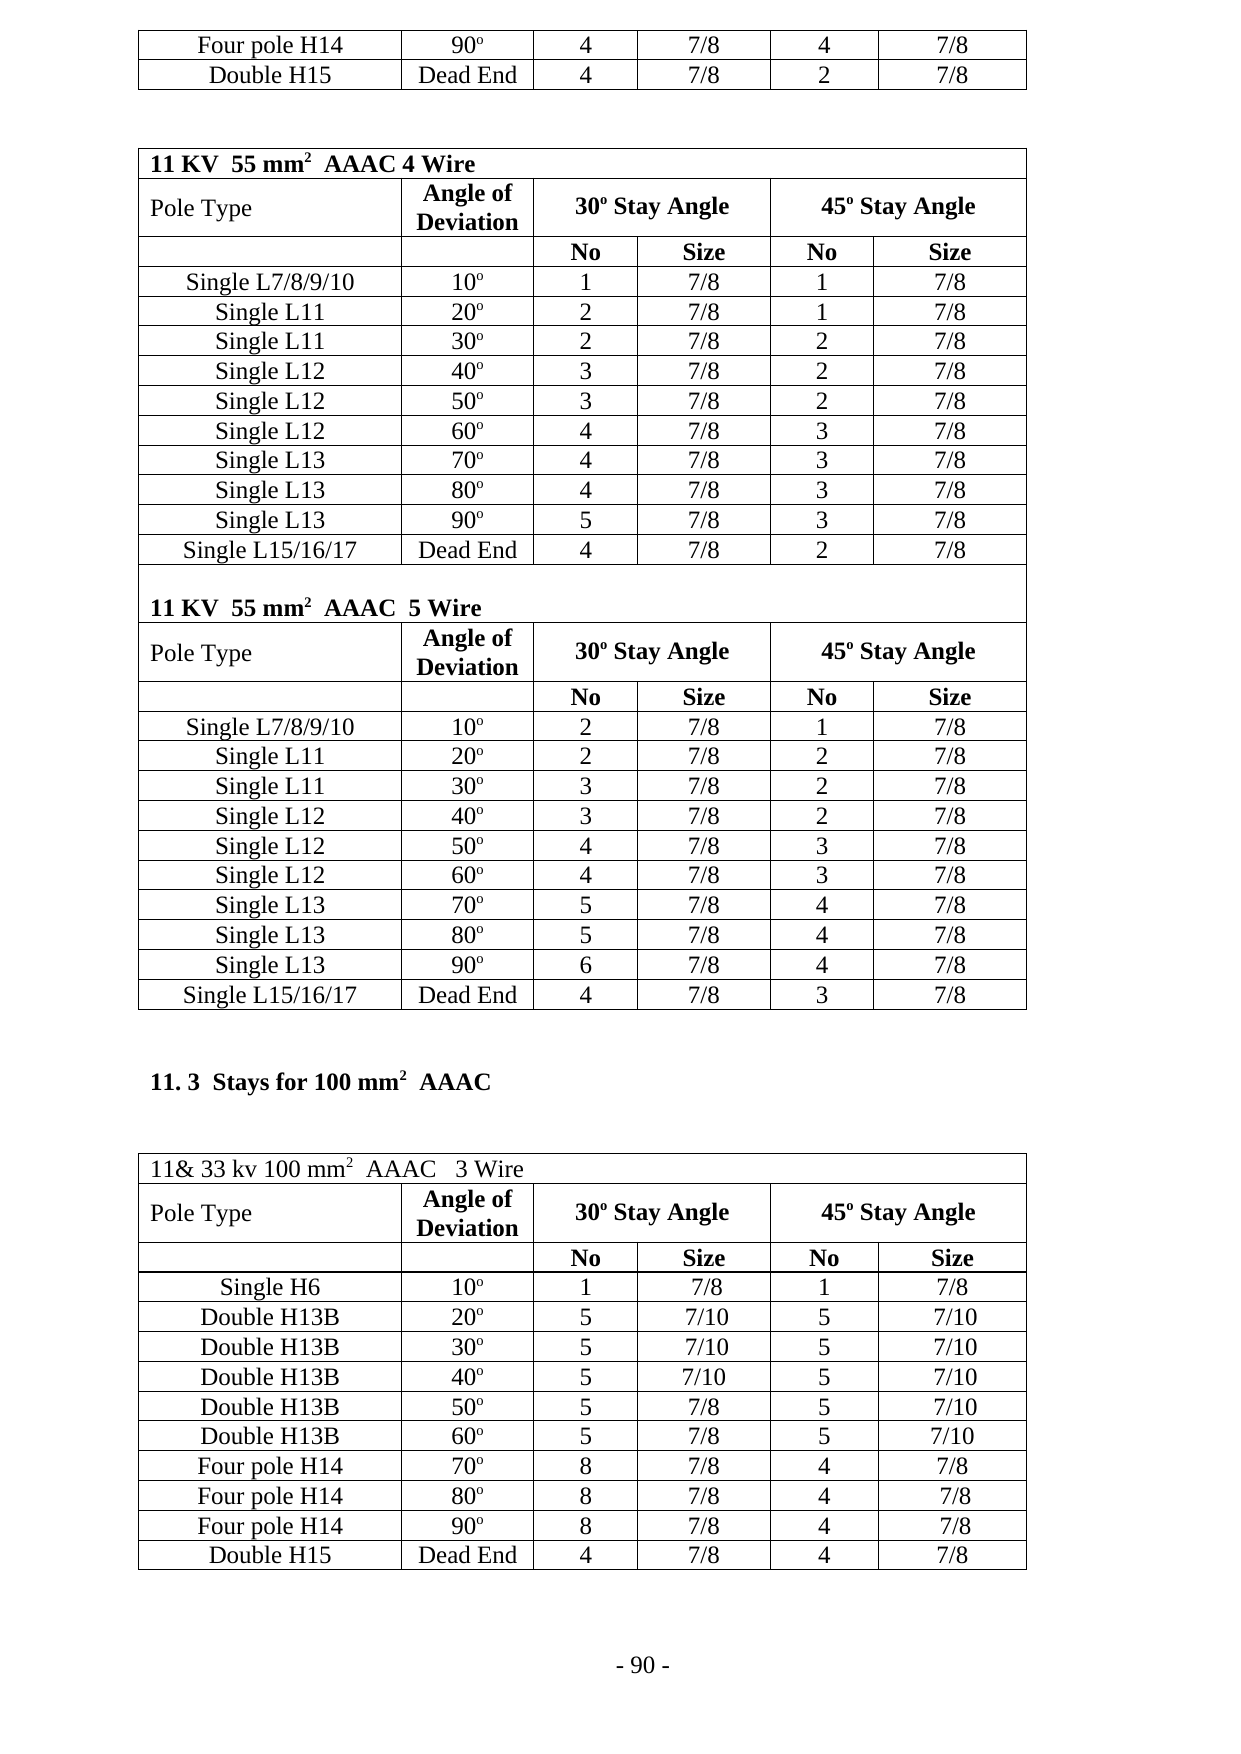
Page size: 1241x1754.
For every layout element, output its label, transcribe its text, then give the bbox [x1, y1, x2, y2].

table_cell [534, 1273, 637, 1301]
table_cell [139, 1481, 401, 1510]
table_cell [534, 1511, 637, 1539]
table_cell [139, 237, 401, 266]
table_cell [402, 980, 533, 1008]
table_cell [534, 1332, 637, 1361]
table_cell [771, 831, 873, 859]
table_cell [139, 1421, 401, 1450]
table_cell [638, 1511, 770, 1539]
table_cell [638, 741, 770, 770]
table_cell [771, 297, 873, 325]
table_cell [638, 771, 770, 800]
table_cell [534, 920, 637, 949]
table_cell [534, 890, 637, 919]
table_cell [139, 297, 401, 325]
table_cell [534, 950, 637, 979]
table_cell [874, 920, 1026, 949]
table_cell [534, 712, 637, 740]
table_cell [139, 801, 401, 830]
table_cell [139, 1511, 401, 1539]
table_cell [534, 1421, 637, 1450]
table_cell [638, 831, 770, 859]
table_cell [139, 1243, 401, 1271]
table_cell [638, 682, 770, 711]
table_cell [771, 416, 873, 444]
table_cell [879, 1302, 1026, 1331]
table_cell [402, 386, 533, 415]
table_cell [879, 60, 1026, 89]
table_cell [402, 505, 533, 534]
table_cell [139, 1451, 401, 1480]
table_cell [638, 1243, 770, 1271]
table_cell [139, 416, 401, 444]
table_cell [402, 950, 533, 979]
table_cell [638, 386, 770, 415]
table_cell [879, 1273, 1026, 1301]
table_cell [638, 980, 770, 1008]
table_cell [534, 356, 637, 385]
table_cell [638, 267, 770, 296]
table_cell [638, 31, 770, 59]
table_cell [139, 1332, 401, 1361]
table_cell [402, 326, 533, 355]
text 11. 3 Stays for 100 mm2 AAAC [150, 1067, 1135, 1096]
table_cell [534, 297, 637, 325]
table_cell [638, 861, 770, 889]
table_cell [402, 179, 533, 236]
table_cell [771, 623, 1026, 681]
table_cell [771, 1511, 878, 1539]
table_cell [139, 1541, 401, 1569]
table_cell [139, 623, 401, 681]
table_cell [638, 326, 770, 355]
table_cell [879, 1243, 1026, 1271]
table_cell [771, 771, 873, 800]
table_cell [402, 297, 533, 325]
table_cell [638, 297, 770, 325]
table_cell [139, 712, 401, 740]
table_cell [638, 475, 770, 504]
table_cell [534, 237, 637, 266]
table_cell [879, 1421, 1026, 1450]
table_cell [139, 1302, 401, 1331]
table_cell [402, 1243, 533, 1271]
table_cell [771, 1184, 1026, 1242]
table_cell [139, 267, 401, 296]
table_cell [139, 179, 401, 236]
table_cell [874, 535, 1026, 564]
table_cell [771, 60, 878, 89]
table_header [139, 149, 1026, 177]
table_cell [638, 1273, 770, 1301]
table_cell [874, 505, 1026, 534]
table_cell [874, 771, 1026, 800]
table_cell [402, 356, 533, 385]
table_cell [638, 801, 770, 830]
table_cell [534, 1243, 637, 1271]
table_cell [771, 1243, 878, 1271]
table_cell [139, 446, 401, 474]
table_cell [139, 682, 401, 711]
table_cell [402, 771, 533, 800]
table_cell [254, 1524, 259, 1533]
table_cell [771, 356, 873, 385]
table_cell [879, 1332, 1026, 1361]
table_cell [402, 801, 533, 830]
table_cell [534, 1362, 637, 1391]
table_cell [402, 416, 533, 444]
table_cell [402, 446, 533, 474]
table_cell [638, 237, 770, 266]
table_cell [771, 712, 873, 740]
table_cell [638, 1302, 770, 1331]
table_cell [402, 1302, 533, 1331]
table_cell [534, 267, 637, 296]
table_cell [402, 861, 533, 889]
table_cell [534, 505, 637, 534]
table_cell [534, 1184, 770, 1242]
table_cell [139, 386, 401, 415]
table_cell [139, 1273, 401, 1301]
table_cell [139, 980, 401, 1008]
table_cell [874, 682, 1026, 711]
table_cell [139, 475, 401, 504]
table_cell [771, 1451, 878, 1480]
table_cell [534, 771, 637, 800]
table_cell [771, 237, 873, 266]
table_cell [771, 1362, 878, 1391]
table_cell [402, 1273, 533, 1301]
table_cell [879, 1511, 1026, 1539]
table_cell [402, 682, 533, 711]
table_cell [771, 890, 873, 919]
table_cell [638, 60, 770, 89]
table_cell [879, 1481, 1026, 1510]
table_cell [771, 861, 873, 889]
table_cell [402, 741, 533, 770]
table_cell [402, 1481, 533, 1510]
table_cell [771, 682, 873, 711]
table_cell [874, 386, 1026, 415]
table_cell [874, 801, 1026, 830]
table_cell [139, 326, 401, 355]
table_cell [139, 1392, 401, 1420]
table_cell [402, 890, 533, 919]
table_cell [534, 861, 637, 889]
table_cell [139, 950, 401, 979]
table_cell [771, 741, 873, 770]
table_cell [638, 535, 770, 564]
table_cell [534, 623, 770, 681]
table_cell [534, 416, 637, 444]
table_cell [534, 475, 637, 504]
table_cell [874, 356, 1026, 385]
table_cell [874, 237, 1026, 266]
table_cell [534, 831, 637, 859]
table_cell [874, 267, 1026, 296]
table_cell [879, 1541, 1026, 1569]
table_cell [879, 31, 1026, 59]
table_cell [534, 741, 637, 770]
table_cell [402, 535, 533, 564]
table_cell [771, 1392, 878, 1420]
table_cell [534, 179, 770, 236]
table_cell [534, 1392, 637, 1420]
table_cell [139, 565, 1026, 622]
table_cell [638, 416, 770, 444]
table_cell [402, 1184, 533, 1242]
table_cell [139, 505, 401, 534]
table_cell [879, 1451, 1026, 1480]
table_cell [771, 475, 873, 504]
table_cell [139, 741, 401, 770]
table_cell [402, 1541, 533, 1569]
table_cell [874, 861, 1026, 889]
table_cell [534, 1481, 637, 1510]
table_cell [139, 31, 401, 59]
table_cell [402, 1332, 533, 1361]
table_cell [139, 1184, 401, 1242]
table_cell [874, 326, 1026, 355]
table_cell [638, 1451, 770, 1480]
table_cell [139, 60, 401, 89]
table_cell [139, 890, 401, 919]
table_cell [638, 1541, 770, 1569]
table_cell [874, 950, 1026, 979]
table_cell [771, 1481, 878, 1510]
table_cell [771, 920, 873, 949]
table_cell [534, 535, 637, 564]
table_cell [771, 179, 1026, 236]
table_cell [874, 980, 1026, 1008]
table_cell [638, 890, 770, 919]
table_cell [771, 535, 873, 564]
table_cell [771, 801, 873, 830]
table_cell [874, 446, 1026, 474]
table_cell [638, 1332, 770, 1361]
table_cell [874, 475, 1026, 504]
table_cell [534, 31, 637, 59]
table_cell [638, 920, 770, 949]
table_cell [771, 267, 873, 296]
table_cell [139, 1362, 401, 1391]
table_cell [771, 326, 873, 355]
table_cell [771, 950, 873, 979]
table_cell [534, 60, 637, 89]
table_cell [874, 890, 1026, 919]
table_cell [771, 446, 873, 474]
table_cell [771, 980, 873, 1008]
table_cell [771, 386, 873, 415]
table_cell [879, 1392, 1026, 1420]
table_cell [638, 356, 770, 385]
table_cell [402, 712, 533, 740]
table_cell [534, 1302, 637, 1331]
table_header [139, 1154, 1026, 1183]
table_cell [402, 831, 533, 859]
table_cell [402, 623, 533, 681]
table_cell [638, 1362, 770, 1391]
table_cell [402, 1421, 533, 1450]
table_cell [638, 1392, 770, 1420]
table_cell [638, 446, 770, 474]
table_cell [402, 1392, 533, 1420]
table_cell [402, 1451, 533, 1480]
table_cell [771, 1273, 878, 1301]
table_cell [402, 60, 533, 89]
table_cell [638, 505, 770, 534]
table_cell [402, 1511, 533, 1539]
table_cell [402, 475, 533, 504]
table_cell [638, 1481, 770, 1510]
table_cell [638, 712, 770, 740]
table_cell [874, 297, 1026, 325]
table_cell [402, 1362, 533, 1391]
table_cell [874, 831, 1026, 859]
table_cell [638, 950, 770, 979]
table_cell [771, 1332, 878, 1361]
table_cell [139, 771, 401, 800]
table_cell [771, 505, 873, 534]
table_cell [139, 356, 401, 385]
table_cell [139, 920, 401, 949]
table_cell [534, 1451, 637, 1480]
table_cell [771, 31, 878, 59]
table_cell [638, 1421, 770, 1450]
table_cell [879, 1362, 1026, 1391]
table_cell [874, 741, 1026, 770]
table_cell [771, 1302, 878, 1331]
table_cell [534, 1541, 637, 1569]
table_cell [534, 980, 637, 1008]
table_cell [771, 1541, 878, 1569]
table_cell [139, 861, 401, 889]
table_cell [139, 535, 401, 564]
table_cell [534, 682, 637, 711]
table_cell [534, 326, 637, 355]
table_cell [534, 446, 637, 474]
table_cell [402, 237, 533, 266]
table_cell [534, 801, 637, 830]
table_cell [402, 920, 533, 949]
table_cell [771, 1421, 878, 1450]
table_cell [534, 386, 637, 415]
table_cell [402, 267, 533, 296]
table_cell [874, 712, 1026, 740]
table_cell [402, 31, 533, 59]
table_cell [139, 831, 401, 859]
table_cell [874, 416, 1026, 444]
